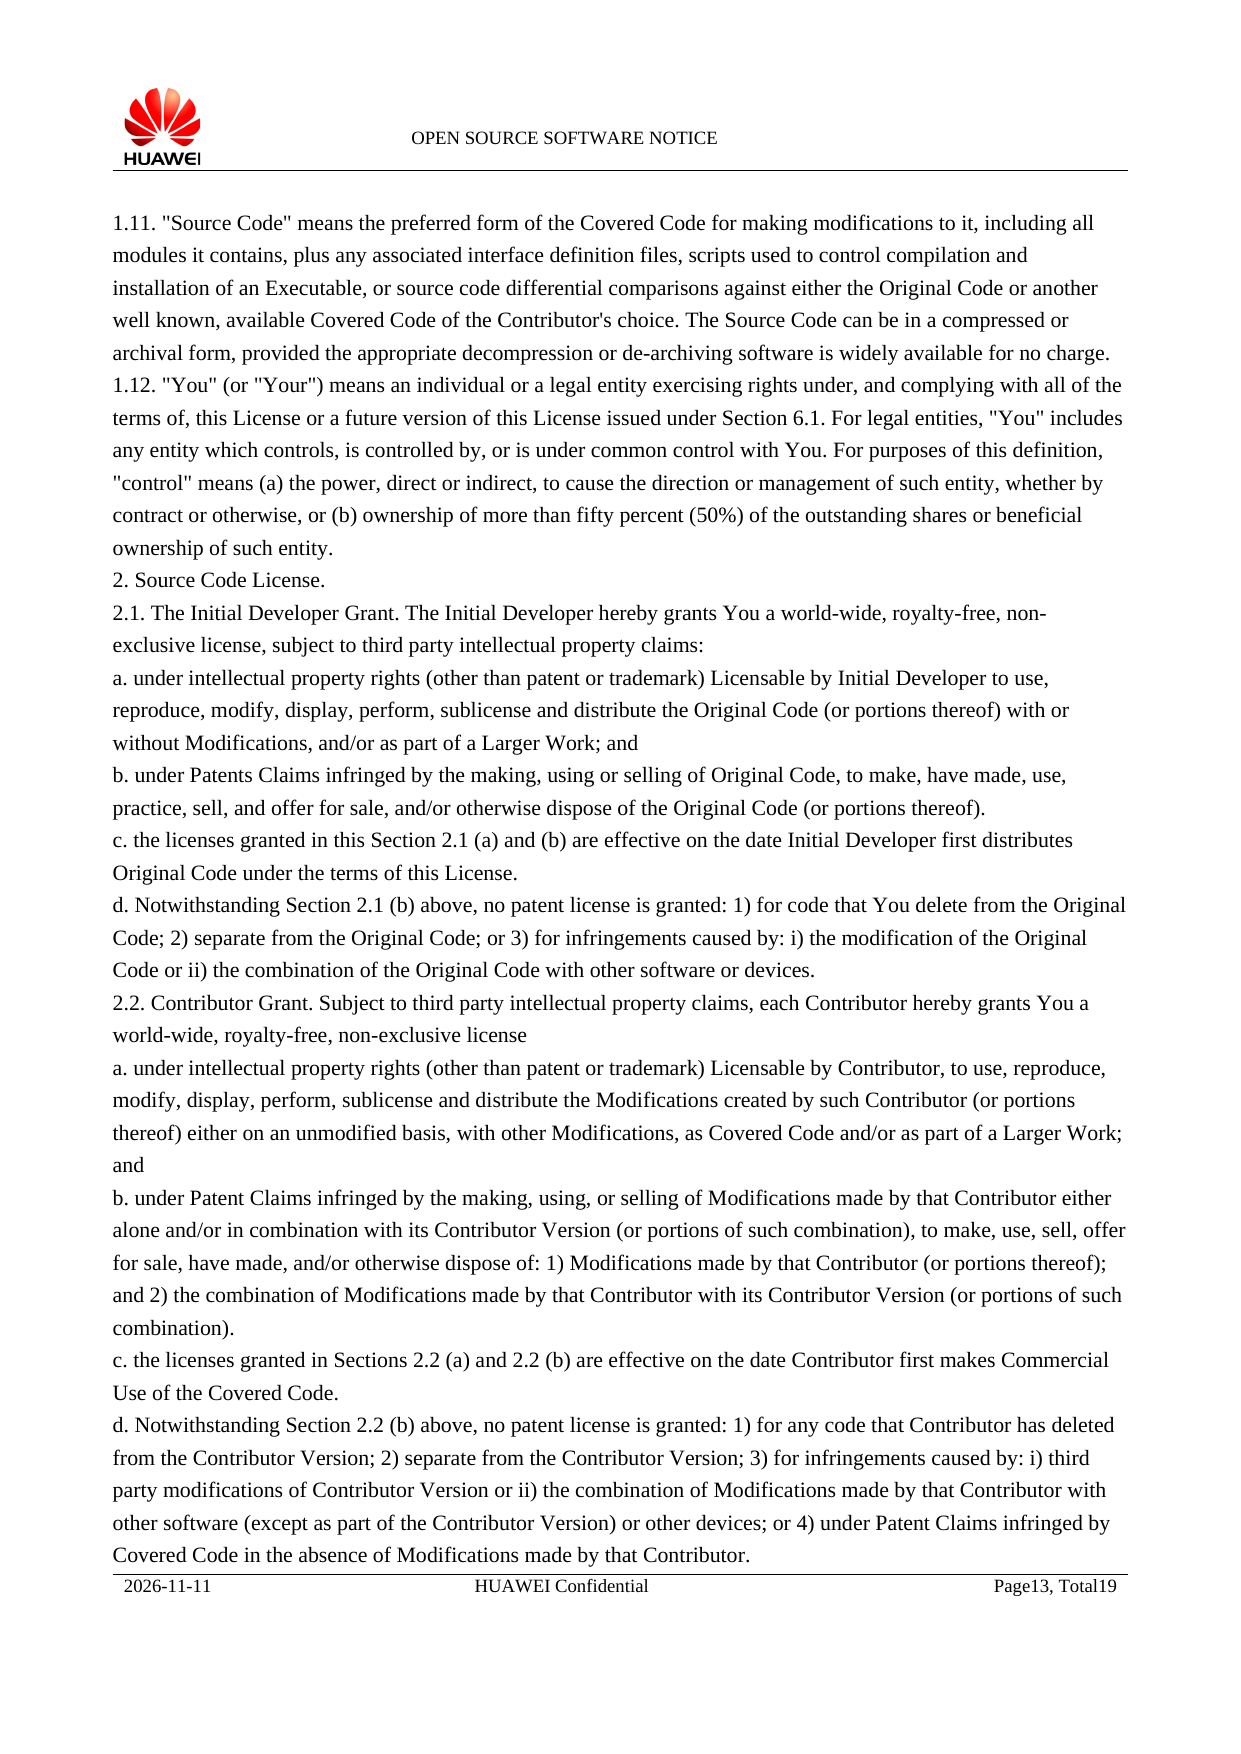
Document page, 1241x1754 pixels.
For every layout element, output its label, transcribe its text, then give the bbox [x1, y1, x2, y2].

picture [124, 88, 201, 165]
